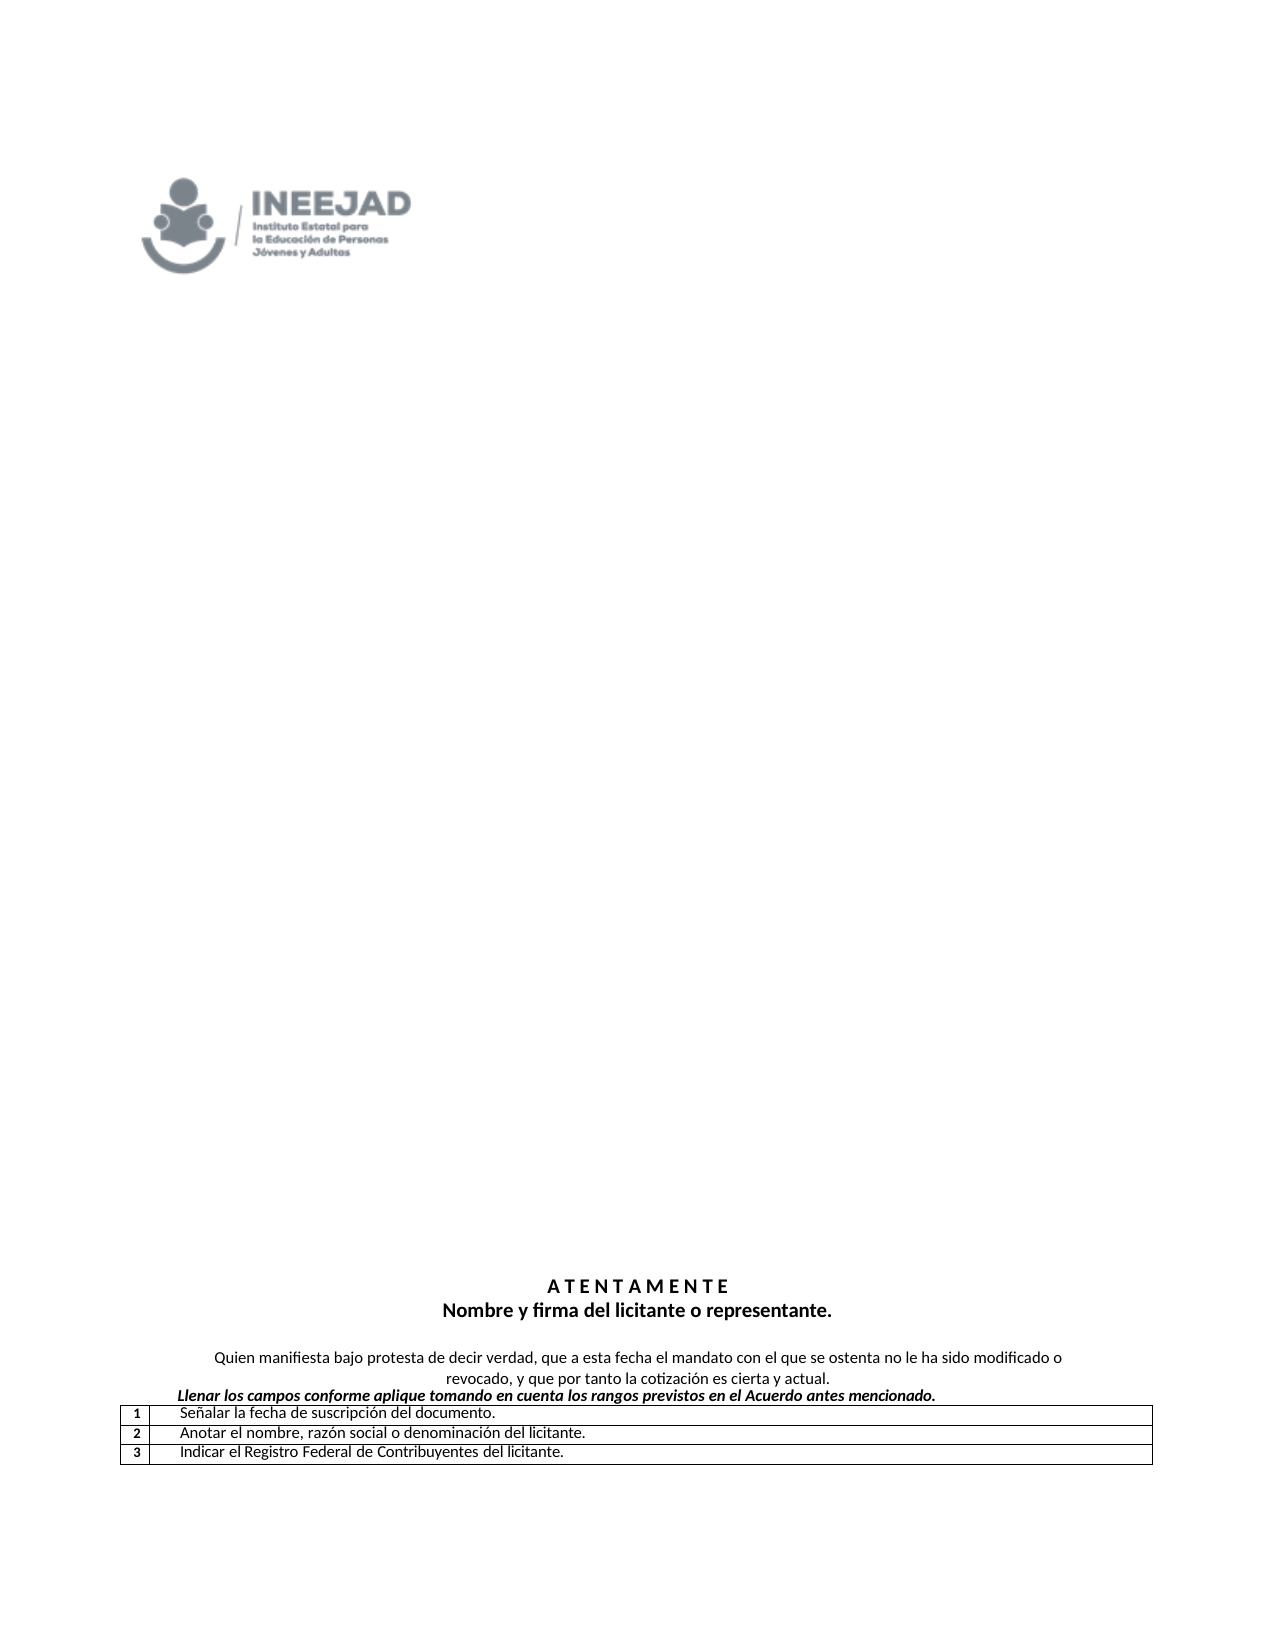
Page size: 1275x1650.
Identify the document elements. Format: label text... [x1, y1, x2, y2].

table_header Señalar la fecha de suscripción del documento. [150, 1406, 1152, 1424]
table_cell Indicar el Registro Federal de Contribuyentes del licitante. [150, 1445, 1152, 1463]
table_cell Anotar el nombre, razón social o denominación del licitante. [150, 1426, 1152, 1444]
table_cell 2 [121, 1426, 149, 1444]
subtitle Nombre y firma del licitante o representante. [85, 1298, 1189, 1322]
text Quien manifiesta bajo protesta de decir verdad, que a esta fecha el mandato con el que se ostenta no le ha sido modificado o revocado, y que por tanto la cotización es cierta y actual. [207, 1348, 1069, 1388]
text A T E N T A M E N T E [86, 1276, 1189, 1298]
picture [81, 103, 1275, 1276]
text Llenar los campos conforme aplique tomando en cuenta los rangos previstos en el Acuerdo antes mencionado. [177, 1388, 1189, 1405]
table_header 1 [121, 1406, 149, 1424]
table_cell 3 [121, 1445, 149, 1463]
